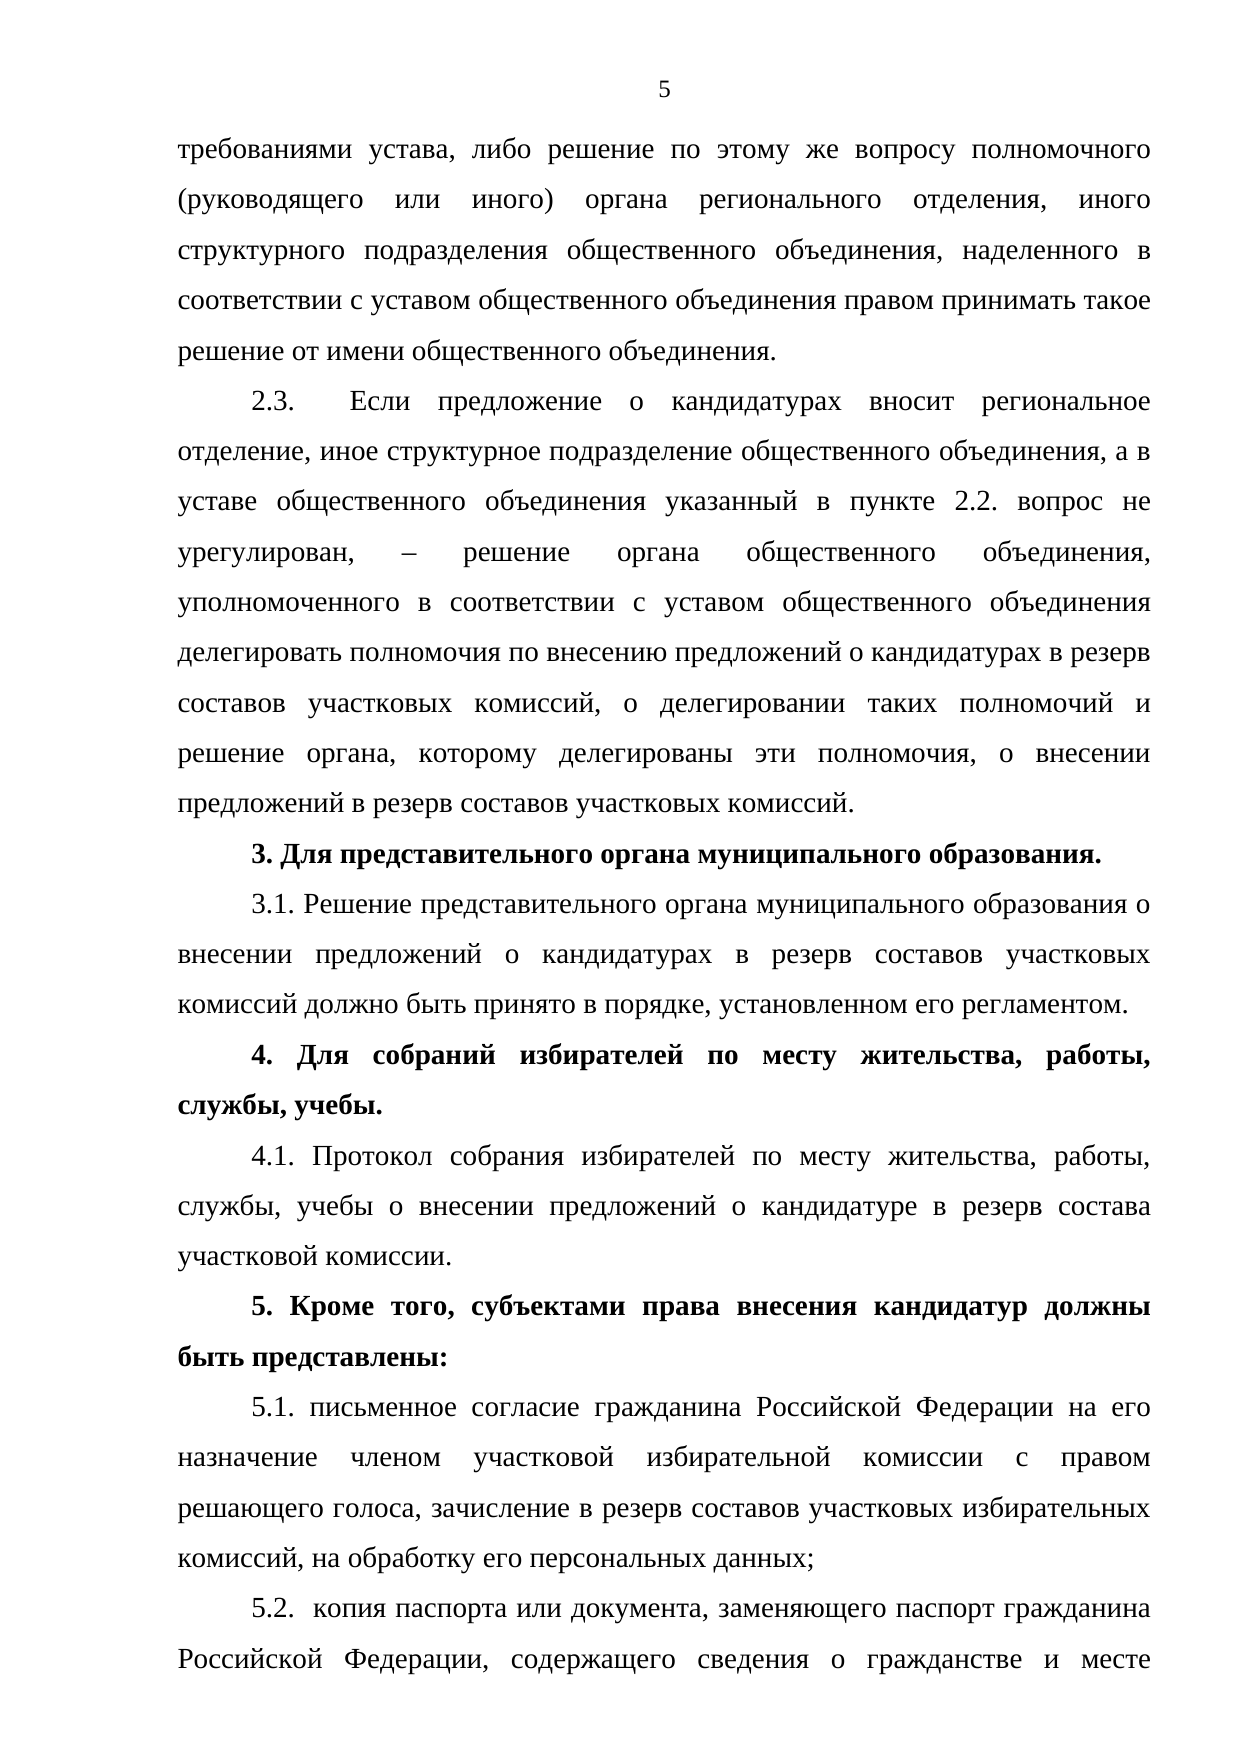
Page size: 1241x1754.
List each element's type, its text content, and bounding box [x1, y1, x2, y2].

text 3. Для представительного органа муниципального образования. [177, 836, 1152, 869]
text 3.1. Решение представительного органа муниципального образования о внесении предложений о кандидатурах в резерв составов участковых комиссий должно быть принято в порядке, установленном его регламентом. [177, 886, 1152, 1020]
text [177, 131, 1152, 366]
text 5.1. письменное согласие гражданина Российской Федерации на его назначение членом участковой избирательной комиссии с правом решающего голоса, зачисление в резерв составов участковых избирательных комиссий, на обработку его персональных данных; [177, 1389, 1152, 1574]
text 4. Для собраний избирателей по месту жительства, работы, службы, учебы. [177, 1037, 1152, 1121]
text 5. Кроме того, субъектами права внесения кандидатур должны быть представлены: [177, 1288, 1152, 1372]
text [177, 1590, 1152, 1674]
text 2.3. Если предложение о кандидатурах вносит региональное отделение, иное структурное подразделение общественного объединения, а в уставе общественного объединения указанный в пункте 2.2. вопрос не урегулирован, – решение органа общественного объединения, уполномоченного в соответствии с уставом общественного объединения делегировать полномочия по внесению предложений о кандидатурах в резерв составов участковых комиссий, о делегировании таких полномочий и решение органа, которому делегированы эти полномочия, о внесении предложений в резерв составов участковых комиссий. [177, 383, 1152, 819]
text 4.1. Протокол собрания избирателей по месту жительства, работы, службы, учебы о внесении предложений о кандидатуре в резерв состава участковой комиссии. [177, 1138, 1152, 1272]
